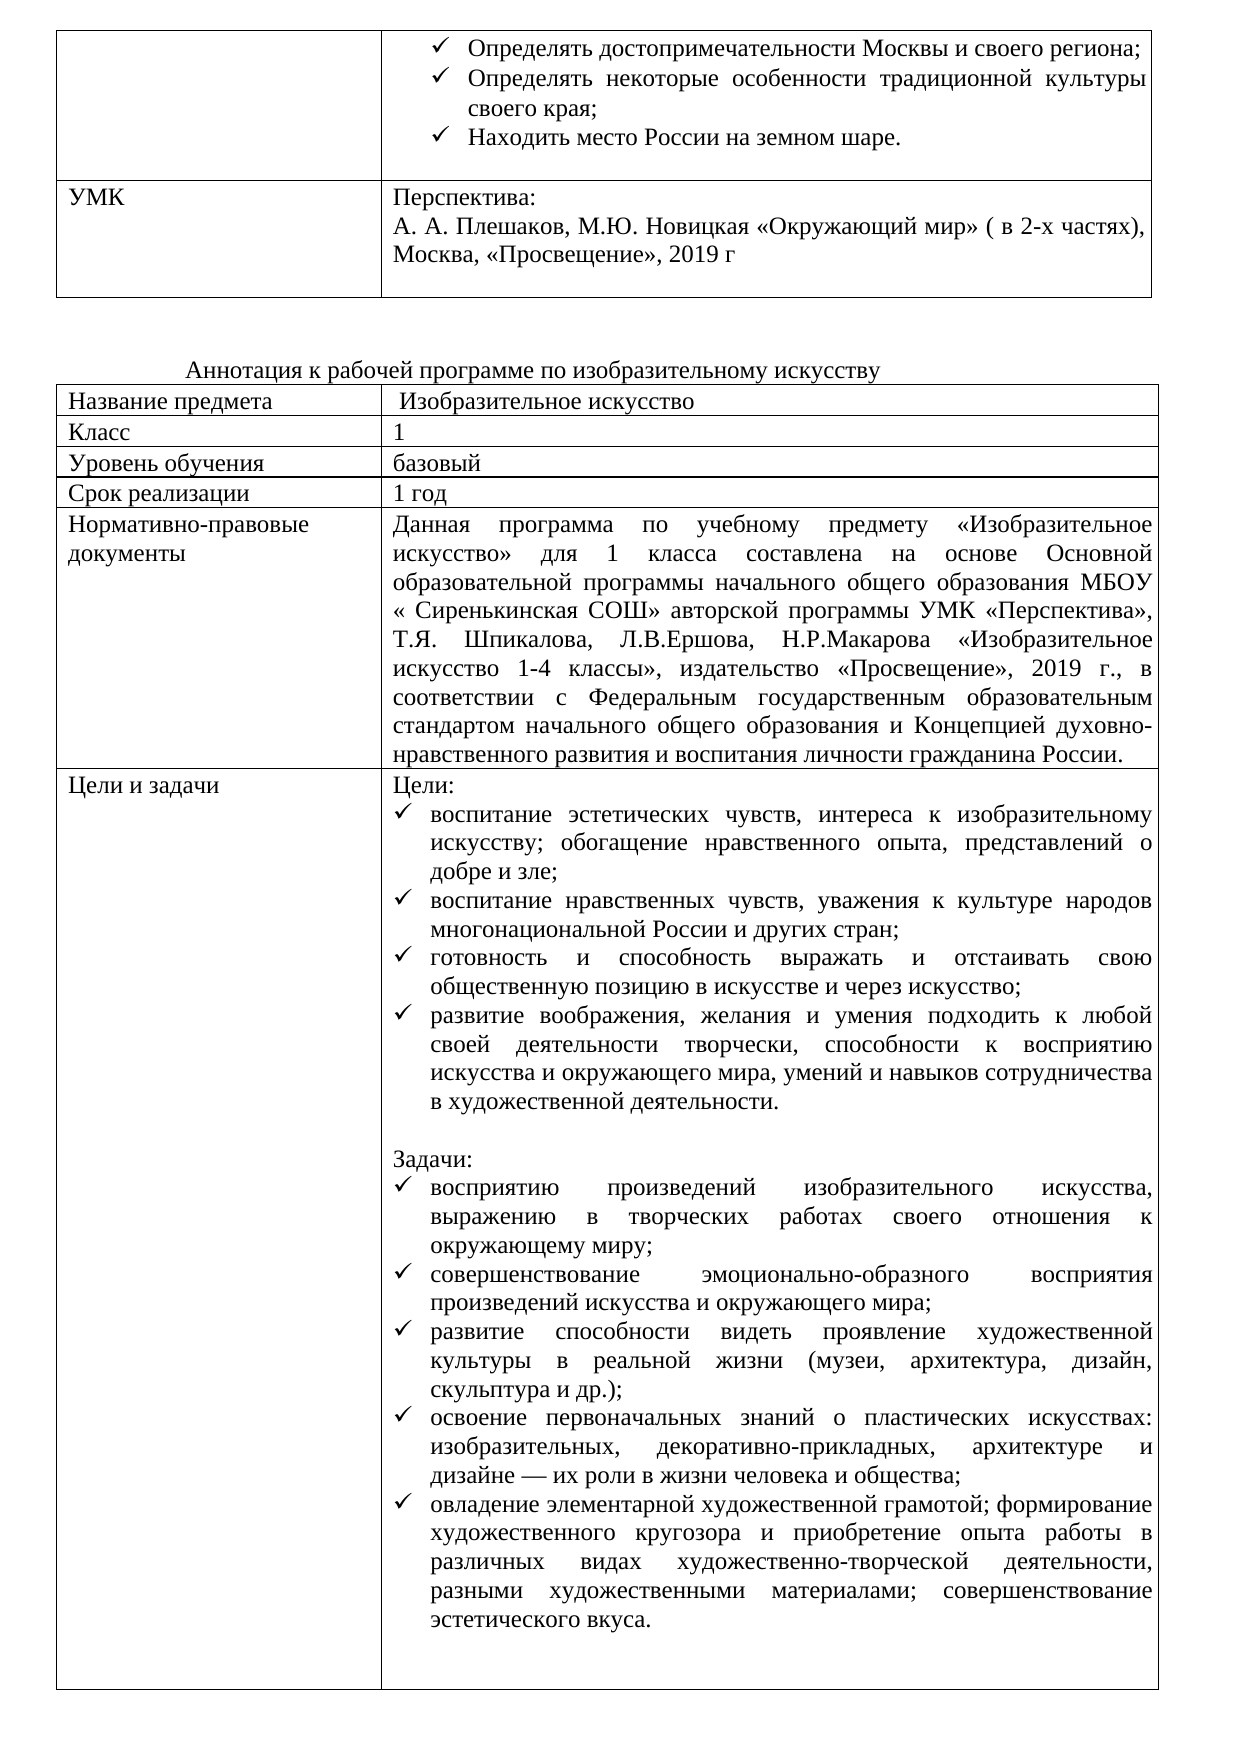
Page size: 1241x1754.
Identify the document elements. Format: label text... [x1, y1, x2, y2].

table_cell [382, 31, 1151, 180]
table_cell Цели и задачи [57, 769, 381, 1689]
table_cell Перспектива: А. А. Плешаков, М.Ю. Новицкая «Окружающий мир» ( в 2-х частях), Москва, «Просвещение», 2019 г [382, 181, 1151, 297]
table_cell Цели: воспитание эстетических чувств, интереса к изобразительному искусству; обогащение нравственного опыта, представлений о добре и зле; воспитание нравственных чувств, уважения к культуре народов многонациональной России и других стран; готовность и способность выражать и отстаивать свою общественную позицию в искусстве и через искусство; развитие воображения, желания и умения подходить к любой своей деятельности творчески, способности к восприятию искусства и окружающего мира, умений и навыков сотрудничества в художественной деятельности. Задачи: восприятию произведений изобразительного искусства, выражению в творческих работах своего отношения к окружающему миру; совершенствование эмоционально-образного восприятия произведений искусства и окружающего мира; развитие способности видеть проявление художественной культуры в реальной жизни (музеи, архитектура, дизайн, скульптура и др.); освоение первоначальных знаний о пластических искусствах: изобразительных, декоративно-прикладных, архитектуре и дизайне — их роли в жизни человека и общества; овладение элементарной художественной грамотой; формирование художественного кругозора и приобретение опыта работы в различных видах художественно-творческой деятельности, разными художественными материалами; совершенствование эстетического вкуса. [382, 769, 1158, 1689]
table_header Название предмета [57, 385, 381, 415]
table_header Изобразительное искусство [382, 385, 1158, 415]
table_cell базовый [382, 447, 1158, 476]
table_cell Нормативно-правовые документы [57, 508, 381, 768]
text Аннотация к рабочей программе по изобразительному искусству [41, 356, 1122, 384]
table_cell Данная программа по учебному предмету «Изобразительное искусство» для 1 класса составлена на основе Основной образовательной программы начального общего образования МБОУ « Сиренькинская СОШ» авторской программы УМК «Перспектива», Т.Я. Шпикалова, Л.В.Ершова, Н.Р.Макарова «Изобразительное искусство 1-4 классы», издательство «Просвещение», 2019 г., в соответствии с Федеральным государственным образовательным стандартом начального общего образования и Концепцией духовно-нравственного развития и воспитания личности гражданина России. [382, 508, 1158, 768]
table_cell 1 год [382, 478, 1158, 507]
table_cell 1 [382, 416, 1158, 446]
table_cell Класс [57, 416, 381, 446]
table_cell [57, 31, 381, 180]
table_cell Уровень обучения [57, 447, 381, 476]
table_cell Срок реализации [57, 478, 381, 507]
table_cell УМК [57, 181, 381, 297]
